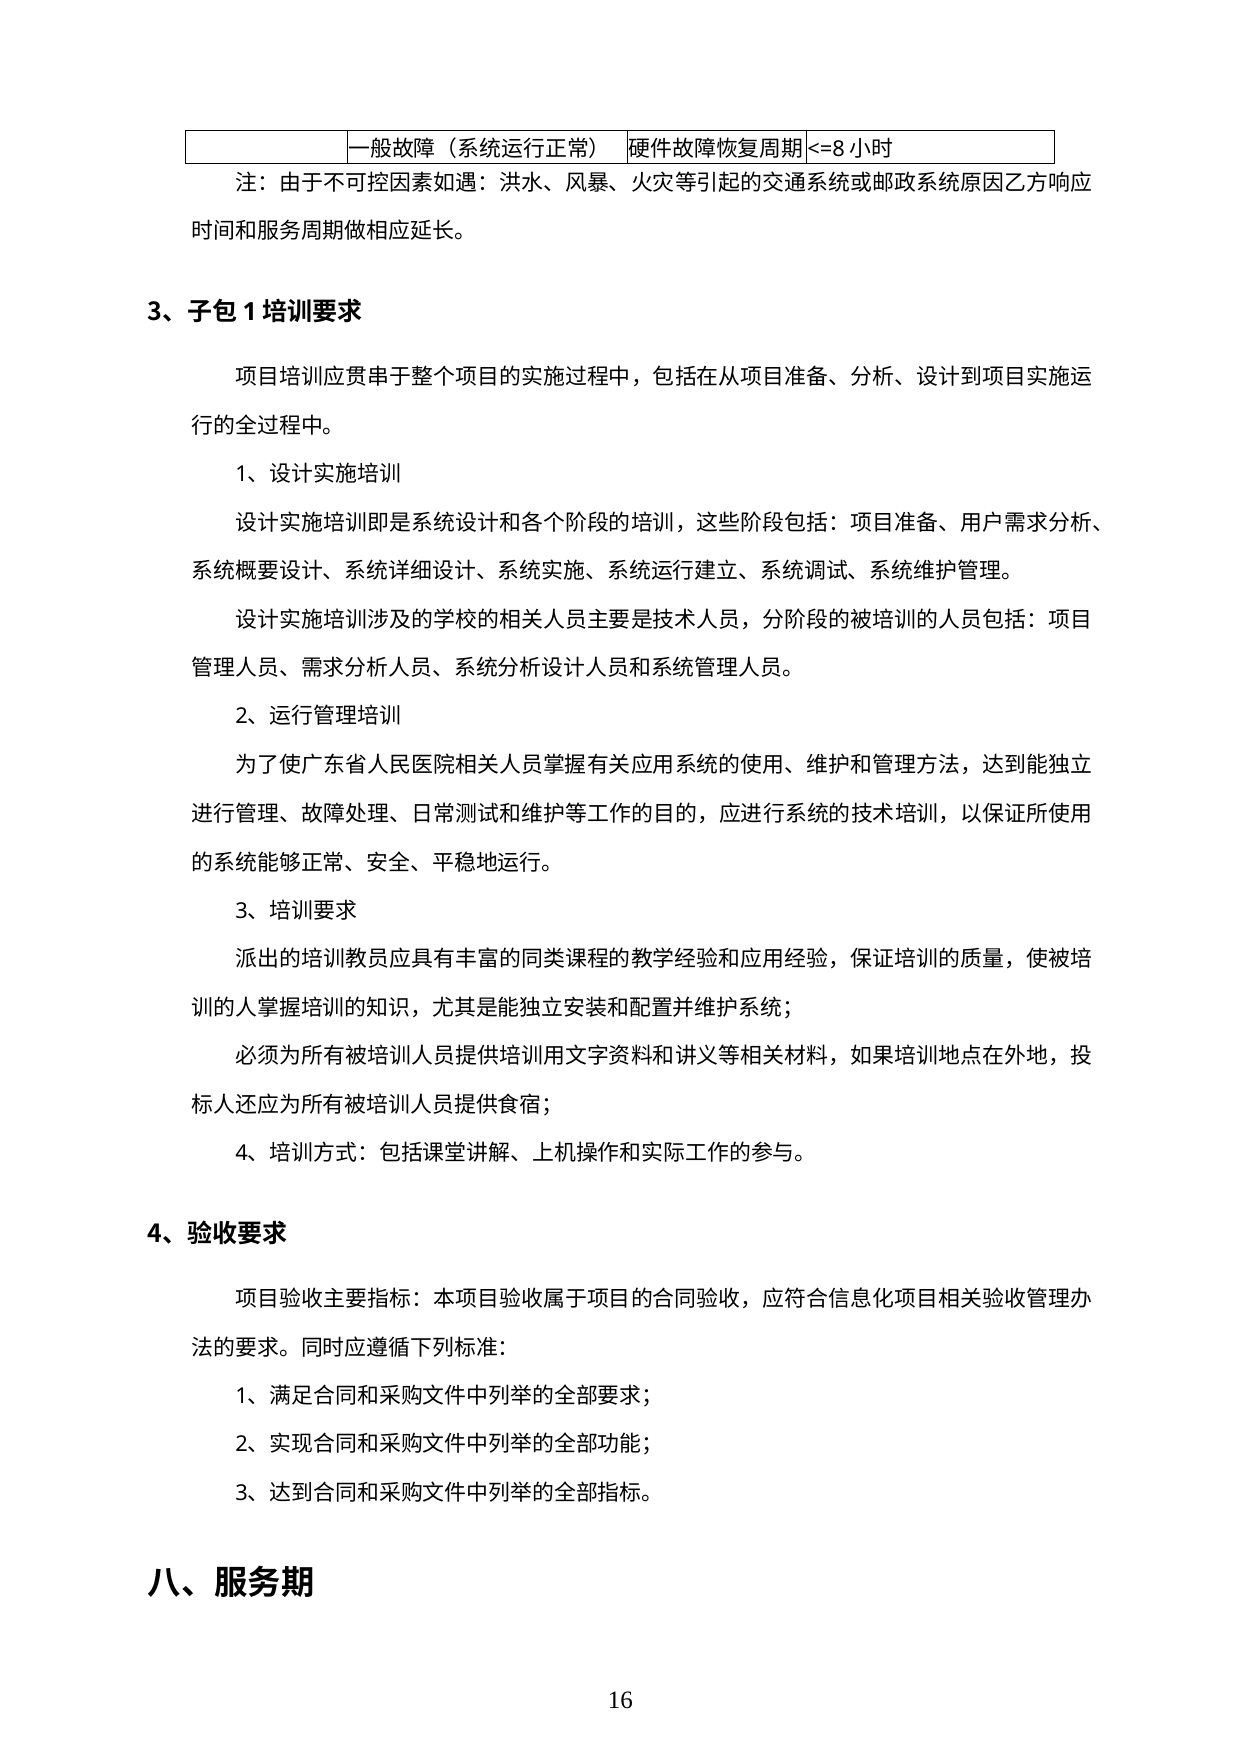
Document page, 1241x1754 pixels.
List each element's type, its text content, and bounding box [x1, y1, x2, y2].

text 3、子包1培训要求 [148, 277, 1092, 342]
text 项目培训应贯串于整个项目的实施过程中，包括在从项目准备、分析、设计到项目实施运行的全过程中。 [191, 359, 1092, 440]
text 4、培训方式：包括课堂讲解、上机操作和实际工作的参与。 [191, 1135, 1092, 1167]
text 1、设计实施培训 [191, 456, 1092, 488]
table_cell 一般故障（系统运行正常） [348, 131, 627, 163]
table_cell 硬件故障恢复周期 [628, 131, 806, 163]
text 2、运行管理培训 [191, 698, 1092, 731]
text 必须为所有被培训人员提供培训用文字资料和讲义等相关材料，如果培训地点在外地，投标人还应为所有被培训人员提供食宿； [191, 1038, 1092, 1119]
text 派出的培训教员应具有丰富的同类课程的教学经验和应用经验，保证培训的质量，使被培训的人掌握培训的知识，尤其是能独立安装和配置并维护系统； [191, 941, 1092, 1022]
text 项目验收主要指标：本项目验收属于项目的合同验收，应符合信息化项目相关验收管理办法的要求。同时应遵循下列标准： [191, 1281, 1092, 1362]
table_cell <=8小时 [807, 131, 1054, 163]
text 3、培训要求 [191, 892, 1092, 925]
text 1、满足合同和采购文件中列举的全部要求； [191, 1378, 1092, 1410]
text 注：由于不可控因素如遇：洪水、风暴、火灾等引起的交通系统或邮政系统原因乙方响应时间和服务周期做相应延长。 [191, 164, 1092, 245]
text 3、达到合同和采购文件中列举的全部指标。 [191, 1474, 1092, 1507]
text 设计实施培训即是系统设计和各个阶段的培训，这些阶段包括：项目准备、用户需求分析、系统概要设计、系统详细设计、系统实施、系统运行建立、系统调试、系统维护管理。 [191, 504, 1092, 585]
text 设计实施培训涉及的学校的相关人员主要是技术人员，分阶段的被培训的人员包括：项目管理人员、需求分析人员、系统分析设计人员和系统管理人员。 [191, 601, 1092, 682]
text 2、实现合同和采购文件中列举的全部功能； [191, 1426, 1092, 1459]
text 为了使广东省人民医院相关人员掌握有关应用系统的使用、维护和管理方法，达到能独立进行管理、故障处理、日常测试和维护等工作的目的，应进行系统的技术培训，以保证所使用的系统能够正常、安全、平稳地运行。 [191, 747, 1092, 877]
title 八、服务期 [148, 1548, 1092, 1613]
text 4、验收要求 [148, 1199, 1092, 1264]
